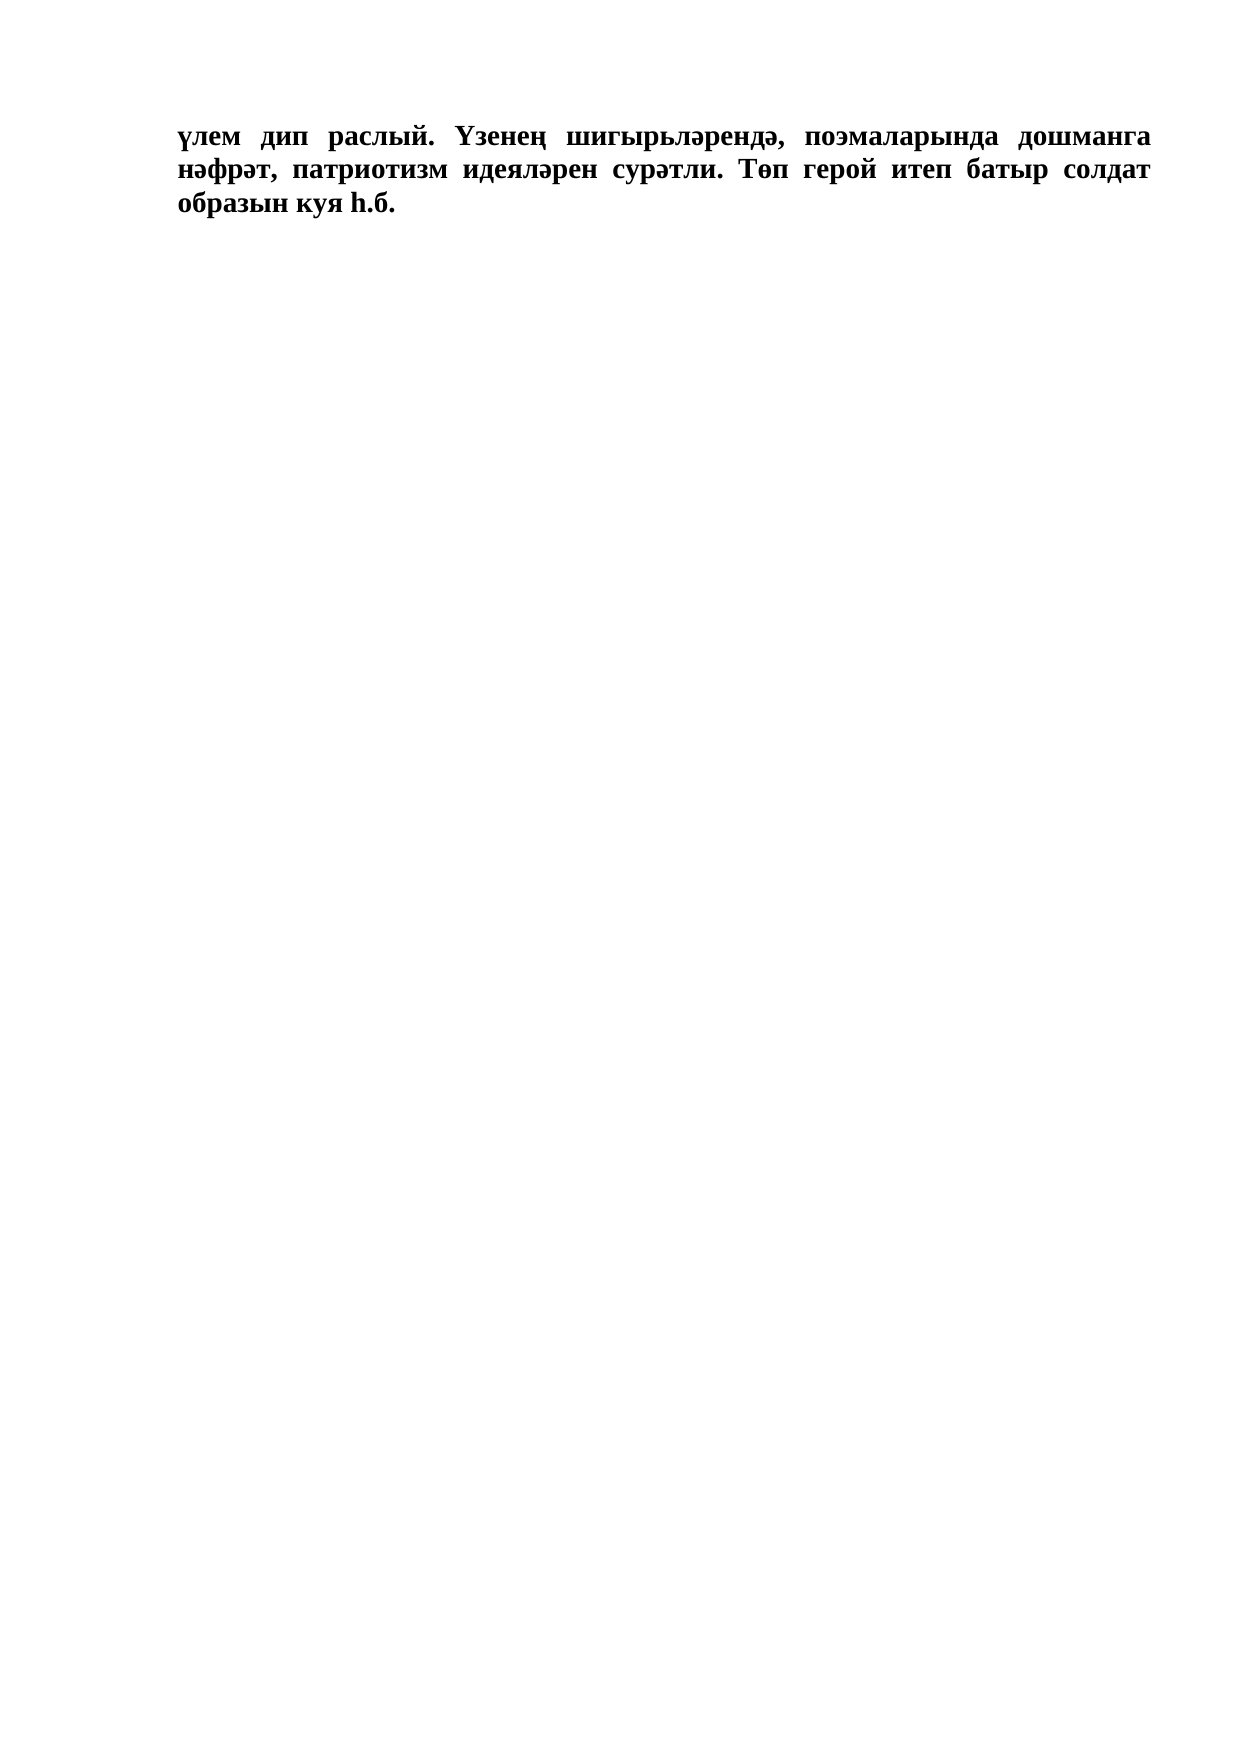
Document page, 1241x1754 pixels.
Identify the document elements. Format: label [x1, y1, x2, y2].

text [177, 118, 1152, 219]
